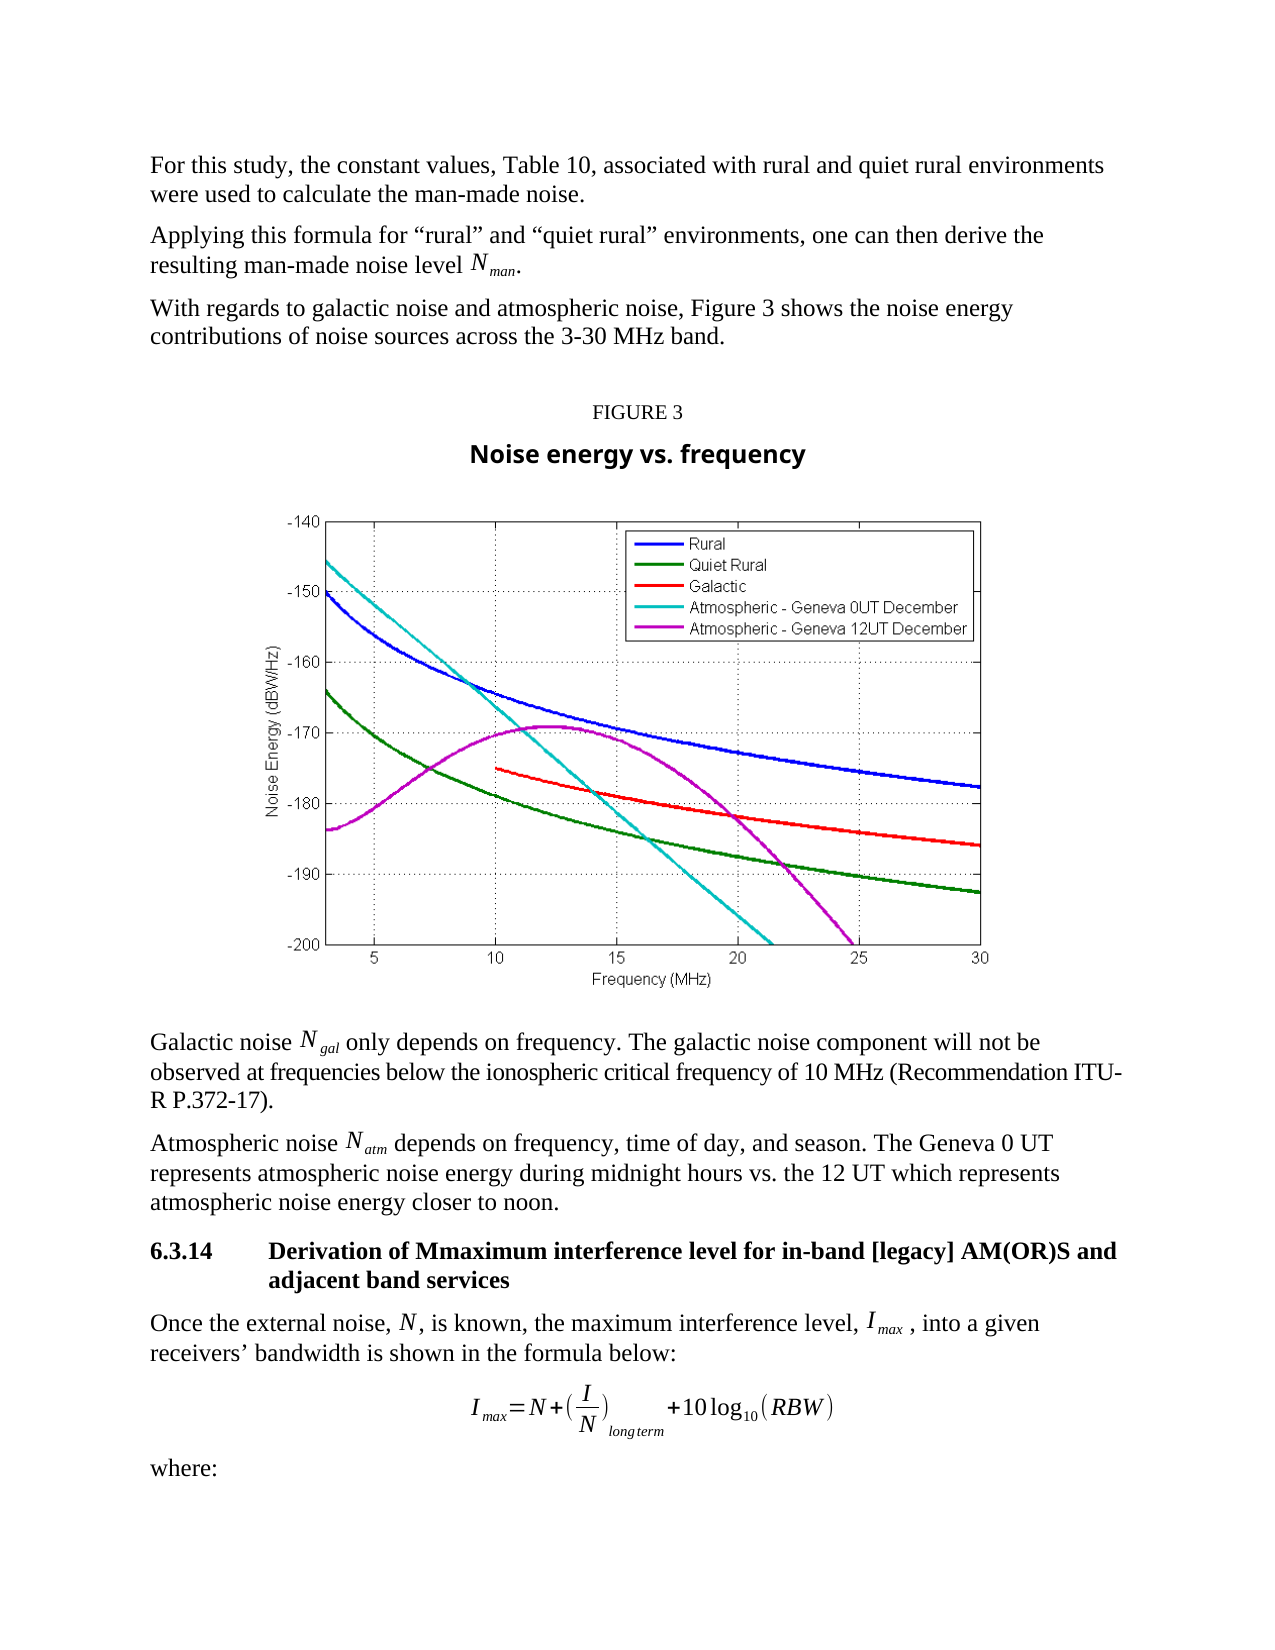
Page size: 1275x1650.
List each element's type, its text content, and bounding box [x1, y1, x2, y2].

text Atmospheric noise depends on frequency, time of day, and season. The Geneva 0 UT represents atmospheric noise energy during midnight hours vs. the 12 UT which represents atmospheric noise energy closer to noon. [150, 1127, 1125, 1216]
text Galactic noise only depends on frequency. The galactic noise component will not be observed at frequencies below the ionospheric critical frequency of 10 MHz (Recommendation ITU-R P.372-17). [150, 1025, 1125, 1114]
text Noise energy vs. frequency [150, 437, 1125, 471]
text where: [150, 1453, 1125, 1482]
text For this study, the constant values, Table 10, associated with rural and quiet rural environments were used to calculate the man-made noise. [150, 150, 1125, 207]
text With regards to galactic noise and atmospheric noise, Figure 3 shows the noise energy contributions of noise sources across the 3-30 MHz band. [150, 293, 1125, 350]
text FIGURE 3 [150, 400, 1125, 424]
text 6. aximum interference level for in-band legacy AM(OR)S and adjacent band services [150, 1236, 1125, 1294]
text Once the external noise, , is known, the maximum interference level, , into a given receivers’ bandwidth is shown in the formula below: [150, 1306, 1125, 1367]
text Applying this formula for “rural” and “quiet rural” environments, one can then derive the resulting man-made noise level . [150, 220, 1125, 280]
picture [215, 483, 1060, 1001]
